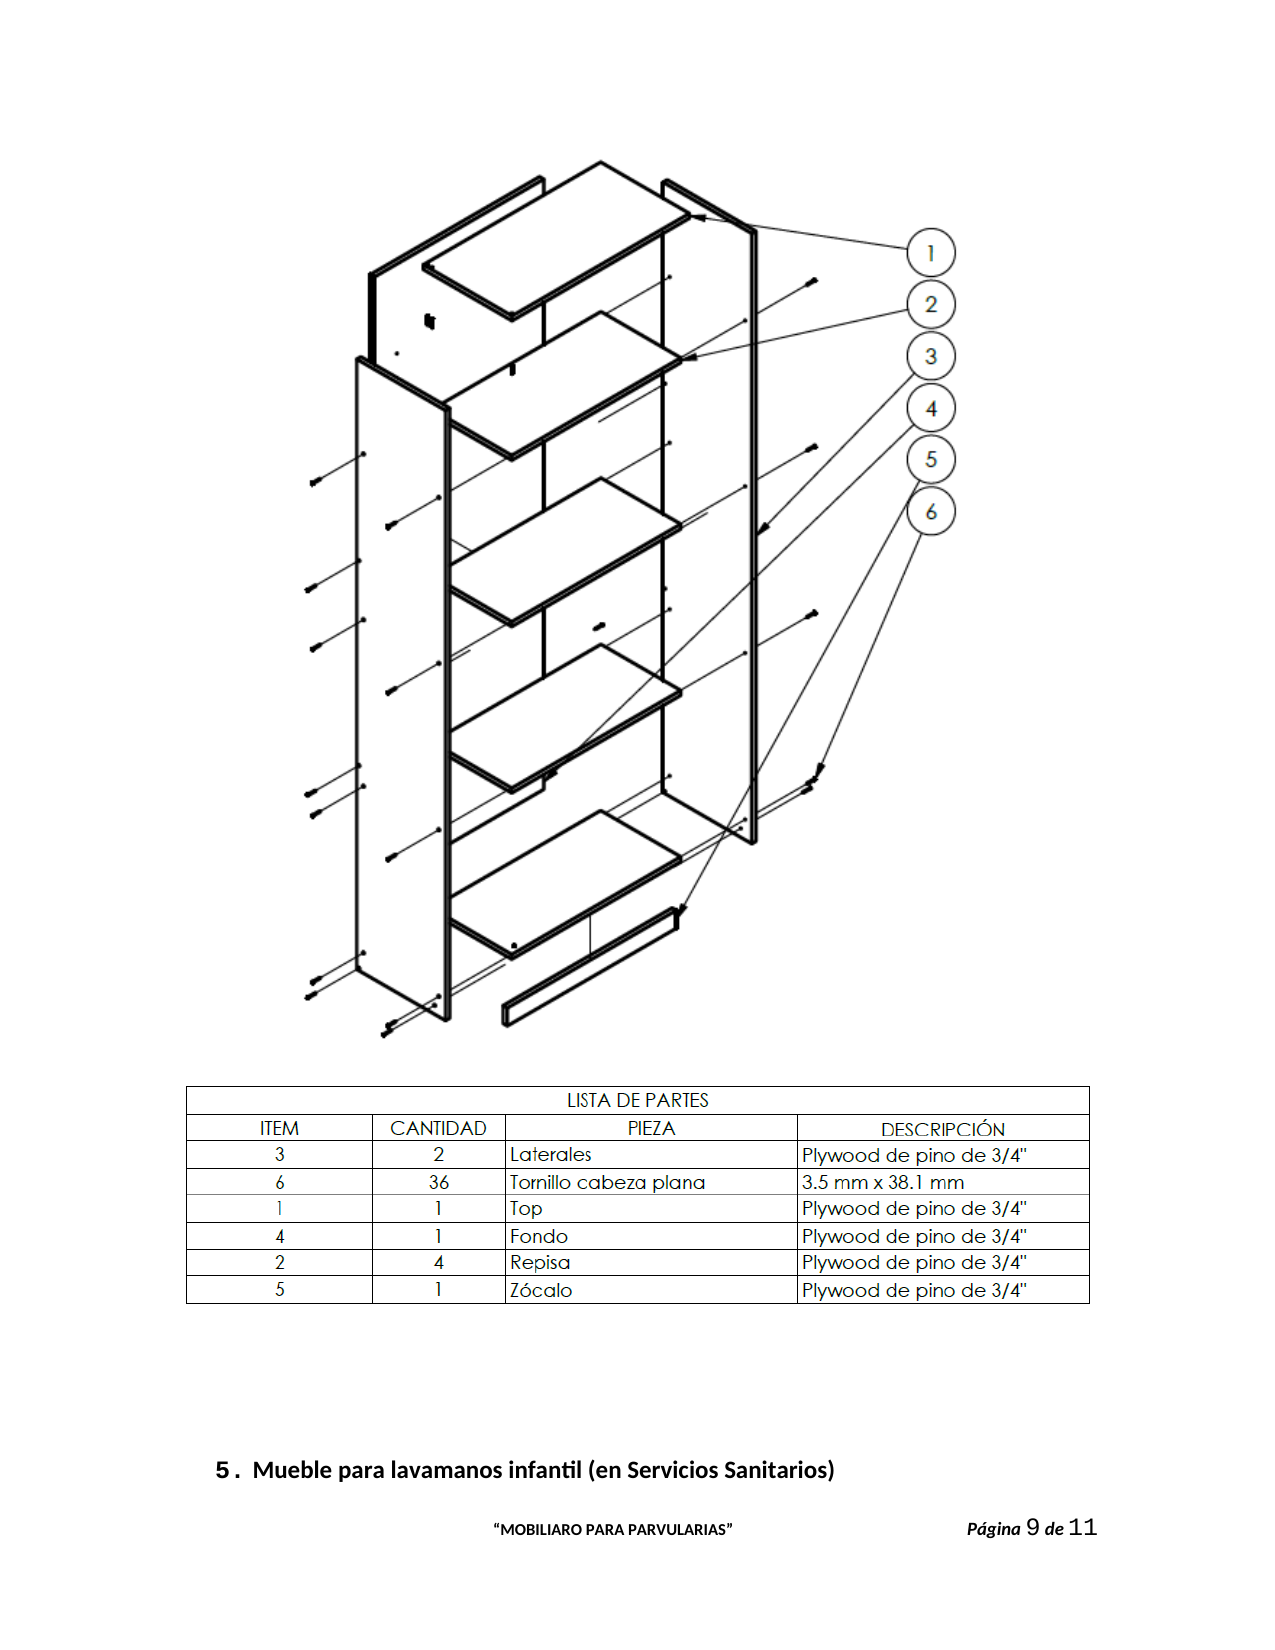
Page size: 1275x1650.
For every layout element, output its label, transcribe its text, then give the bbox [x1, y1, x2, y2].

picture [300, 147, 975, 1050]
list Mueble para lavamanos infantil (en Servicios Sanitarios) [215, 1454, 1098, 1486]
picture [177, 1077, 1098, 1313]
